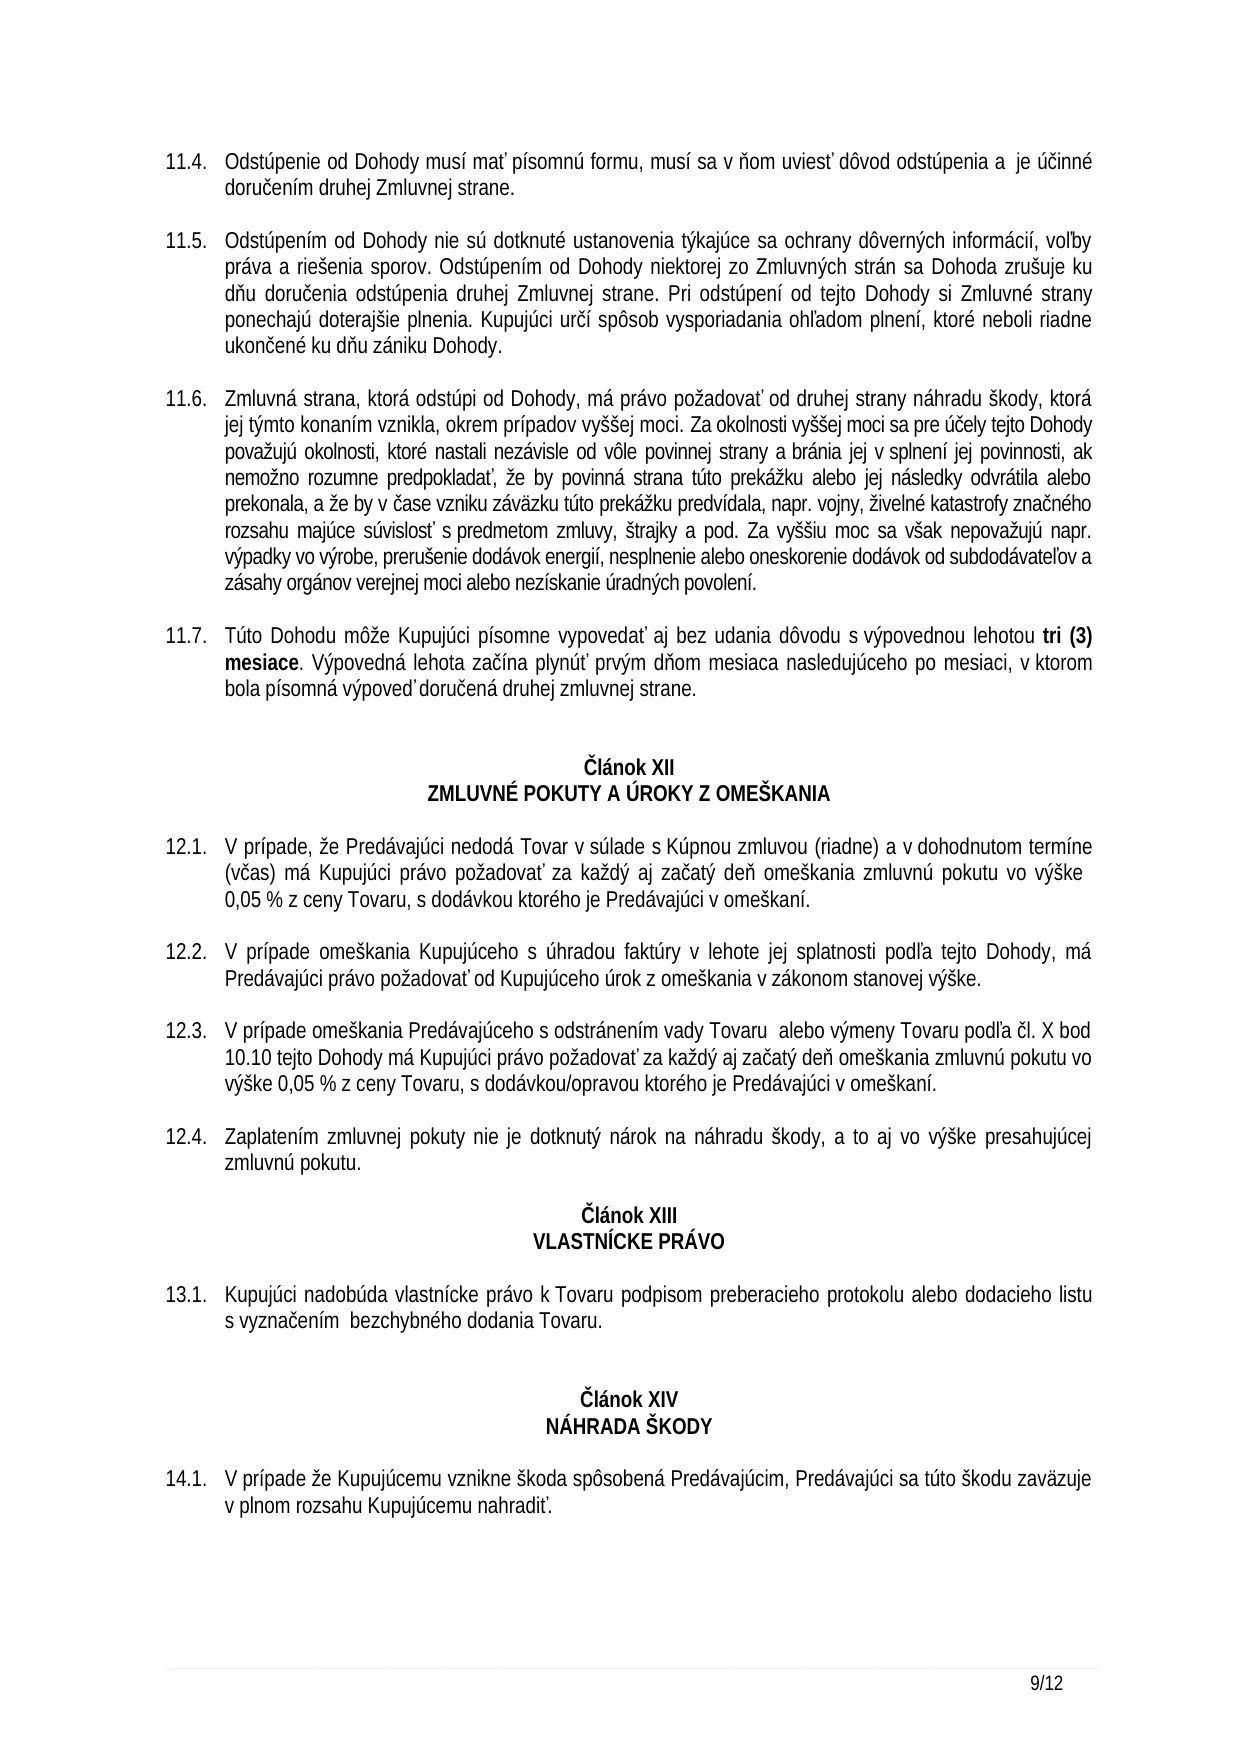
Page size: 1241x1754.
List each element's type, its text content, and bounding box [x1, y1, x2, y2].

text 13.1. Kupujúci nadobúda vlastnícke právo k Tovaru podpisom preberacieho protokolu alebo dodacieho listu s vyznačením bezchybného dodania Tovaru. [165, 1281, 1092, 1334]
list V prípade omeškania Predávajúceho s odstránením vady Tovaru alebo výmeny Tovaru podľa čl. X bod 10.10 tejto Dohody má Kupujúci právo požadovať za každý aj začatý deň omeškania zmluvnú pokutu vo výške 0,05 % z ceny Tovaru, s dodávkou/opravou ktorého je Predávajúci v omeškaní. [165, 1017, 1092, 1096]
list V prípade omeškania Kupujúceho s úhradou faktúry v lehote jej splatnosti podľa tejto Dohody, má Predávajúci právo požadovať od Kupujúceho úrok z omeškania v zákonom stanovej výške. [165, 938, 1092, 991]
text ZMLUVNÉ POKUTY A ÚROKY Z OMEŠKANIA [165, 780, 1092, 807]
text VLASTNÍCKE PRÁVO [165, 1228, 1092, 1254]
list Odstúpenie od Dohody musí mať písomnú formu, musí sa v ňom uviesť dôvod odstúpenia a je účinné doručením druhej Zmluvnej strane. [165, 148, 1092, 200]
list Túto Dohodu môže Kupujúci písomne vypovedať aj bez udania dôvodu s výpovednou lehotou tri (3) mesiace. Výpovedná lehota začína plynúť prvým dňom mesiaca nasledujúceho po mesiaci, v ktorom bola písomná výpoveď doručená druhej zmluvnej strane. [165, 622, 1092, 701]
list V prípade, že Predávajúci nedodá Tovar v súlade s Kúpnou zmluvou (riadne) a v dohodnutom termíne (včas) má Kupujúci právo požadovať za každý aj začatý deň omeškania zmluvnú pokutu vo výške 0,05 % z ceny Tovaru, s dodávkou ktorého je Predávajúci v omeškaní. [165, 833, 1092, 912]
text Článok XII [165, 754, 1092, 780]
list Zaplatením zmluvnej pokuty nie je dotknutý nárok na náhradu škody, a to aj vo výške presahujúcej zmluvnú pokutu. [165, 1123, 1092, 1176]
text 14.1. V prípade že Kupujúcemu vznikne škoda spôsobená Predávajúcim, Predávajúci sa túto škodu zaväzuje v plnom rozsahu Kupujúcemu nahradiť. [165, 1465, 1092, 1518]
list Odstúpením od Dohody nie sú dotknuté ustanovenia týkajúce sa ochrany dôverných informácií, voľby práva a riešenia sporov. Odstúpením od Dohody niektorej zo Zmluvných strán sa Dohoda zrušuje ku dňu doručenia odstúpenia druhej Zmluvnej strane. Pri odstúpení od tejto Dohody si Zmluvné strany ponechajú doterajšie plnenia. Kupujúci určí spôsob vysporiadania ohľadom plnení, ktoré neboli riadne ukončené ku dňu zániku Dohody. [165, 227, 1092, 358]
text Článok XIII [165, 1202, 1092, 1228]
list Zmluvná strana, ktorá odstúpi od Dohody, má právo požadovať od druhej strany náhradu škody, ktorá jej týmto konaním vznikla, okrem prípadov vyššej moci. Za okolnosti vyššej moci sa pre účely tejto Dohody považujú okolnosti, ktoré nastali nezávisle od vôle povinnej strany a bránia jej v splnení jej povinnosti, ak nemožno rozumne predpokladať, že by povinná strana túto prekážku alebo jej následky odvrátila alebo prekonala, a že by v čase vzniku záväzku túto prekážku predvídala, napr. vojny, živelné katastrofy značného rozsahu majúce súvislosť s predmetom zmluvy, štrajky a pod. Za vyššiu moc sa však nepovažujú napr. výpadky vo výrobe, prerušenie dodávok energií, nesplnenie alebo oneskorenie dodávok od subdodávateľov a zásahy orgánov verejnej moci alebo nezískanie úradných povolení. [165, 385, 1092, 596]
text Článok XIV [165, 1386, 1092, 1413]
text NÁHRADA ŠKODY [165, 1413, 1092, 1439]
